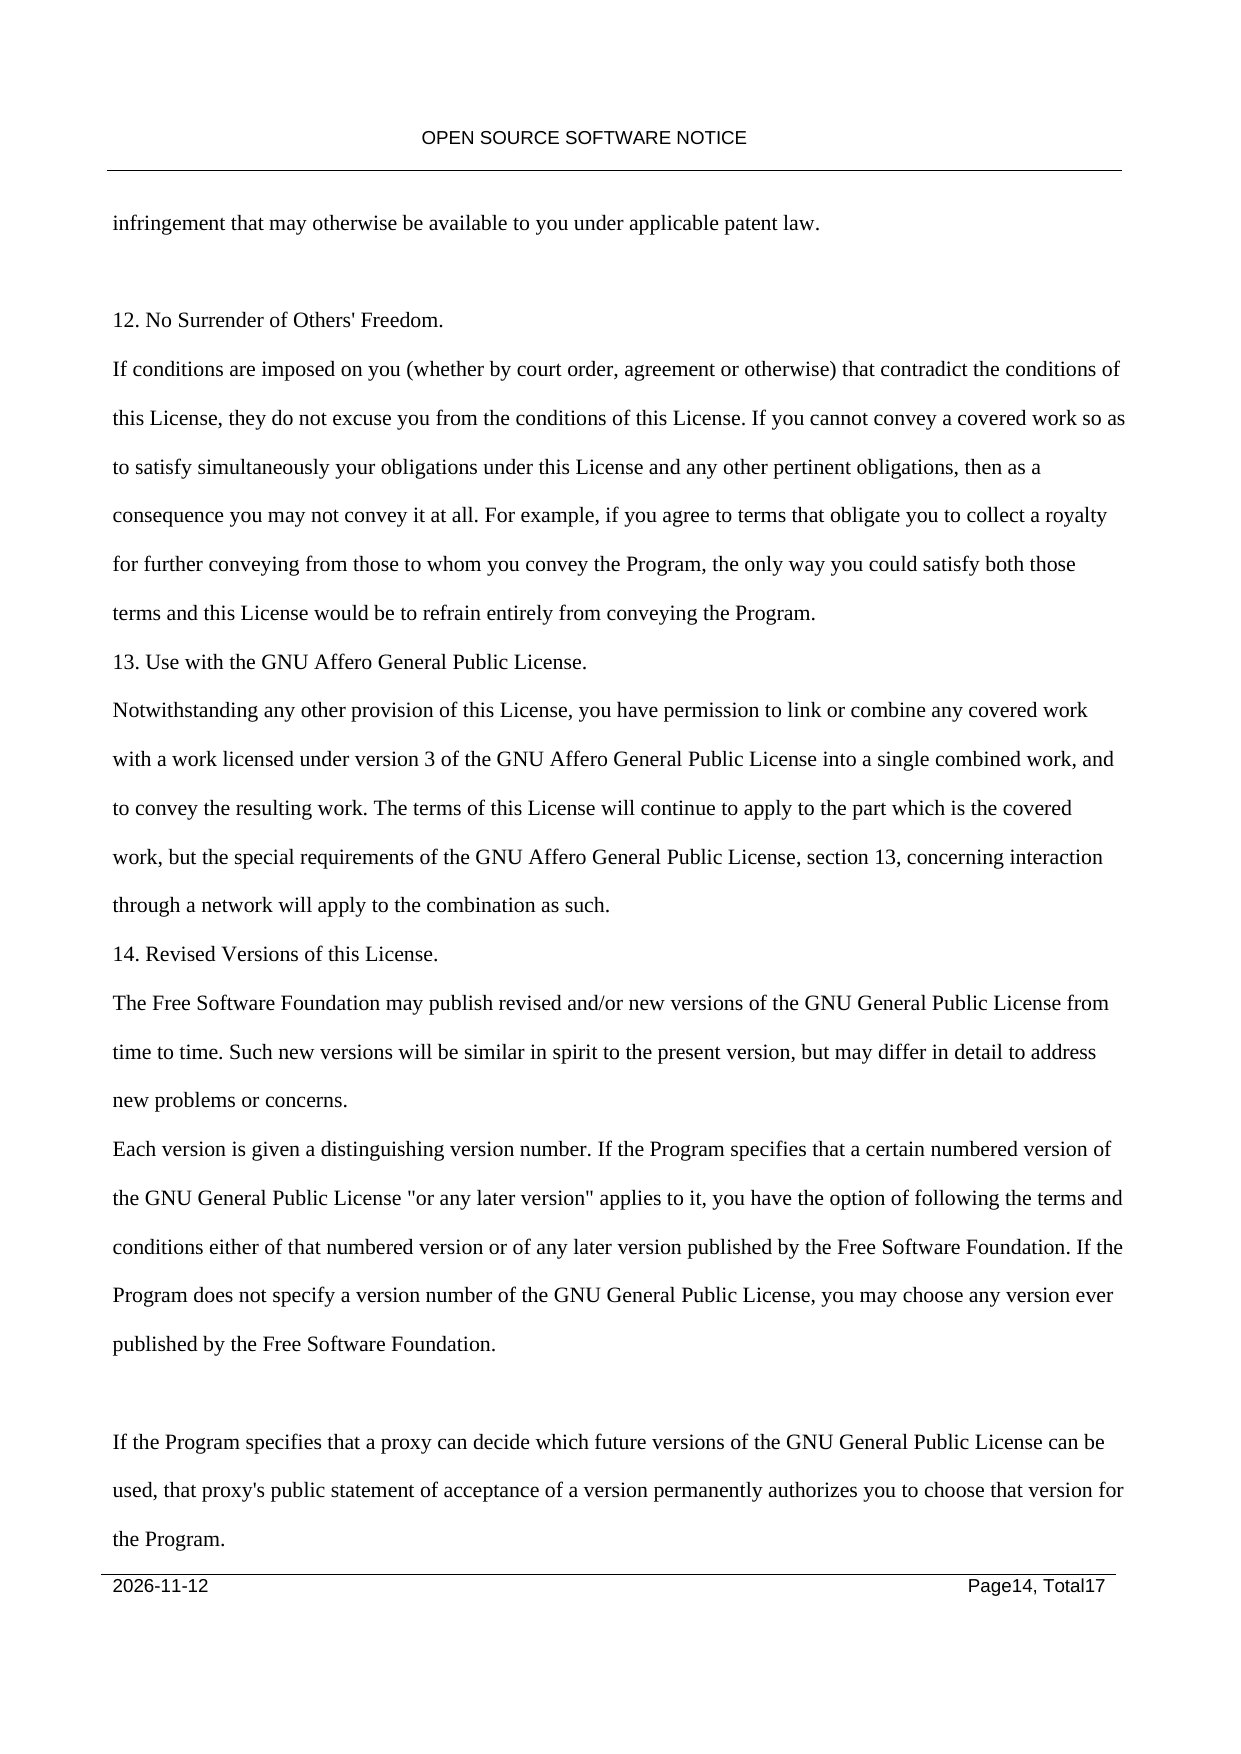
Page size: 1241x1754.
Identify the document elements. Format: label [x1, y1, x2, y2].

text [112, 206, 1128, 1555]
